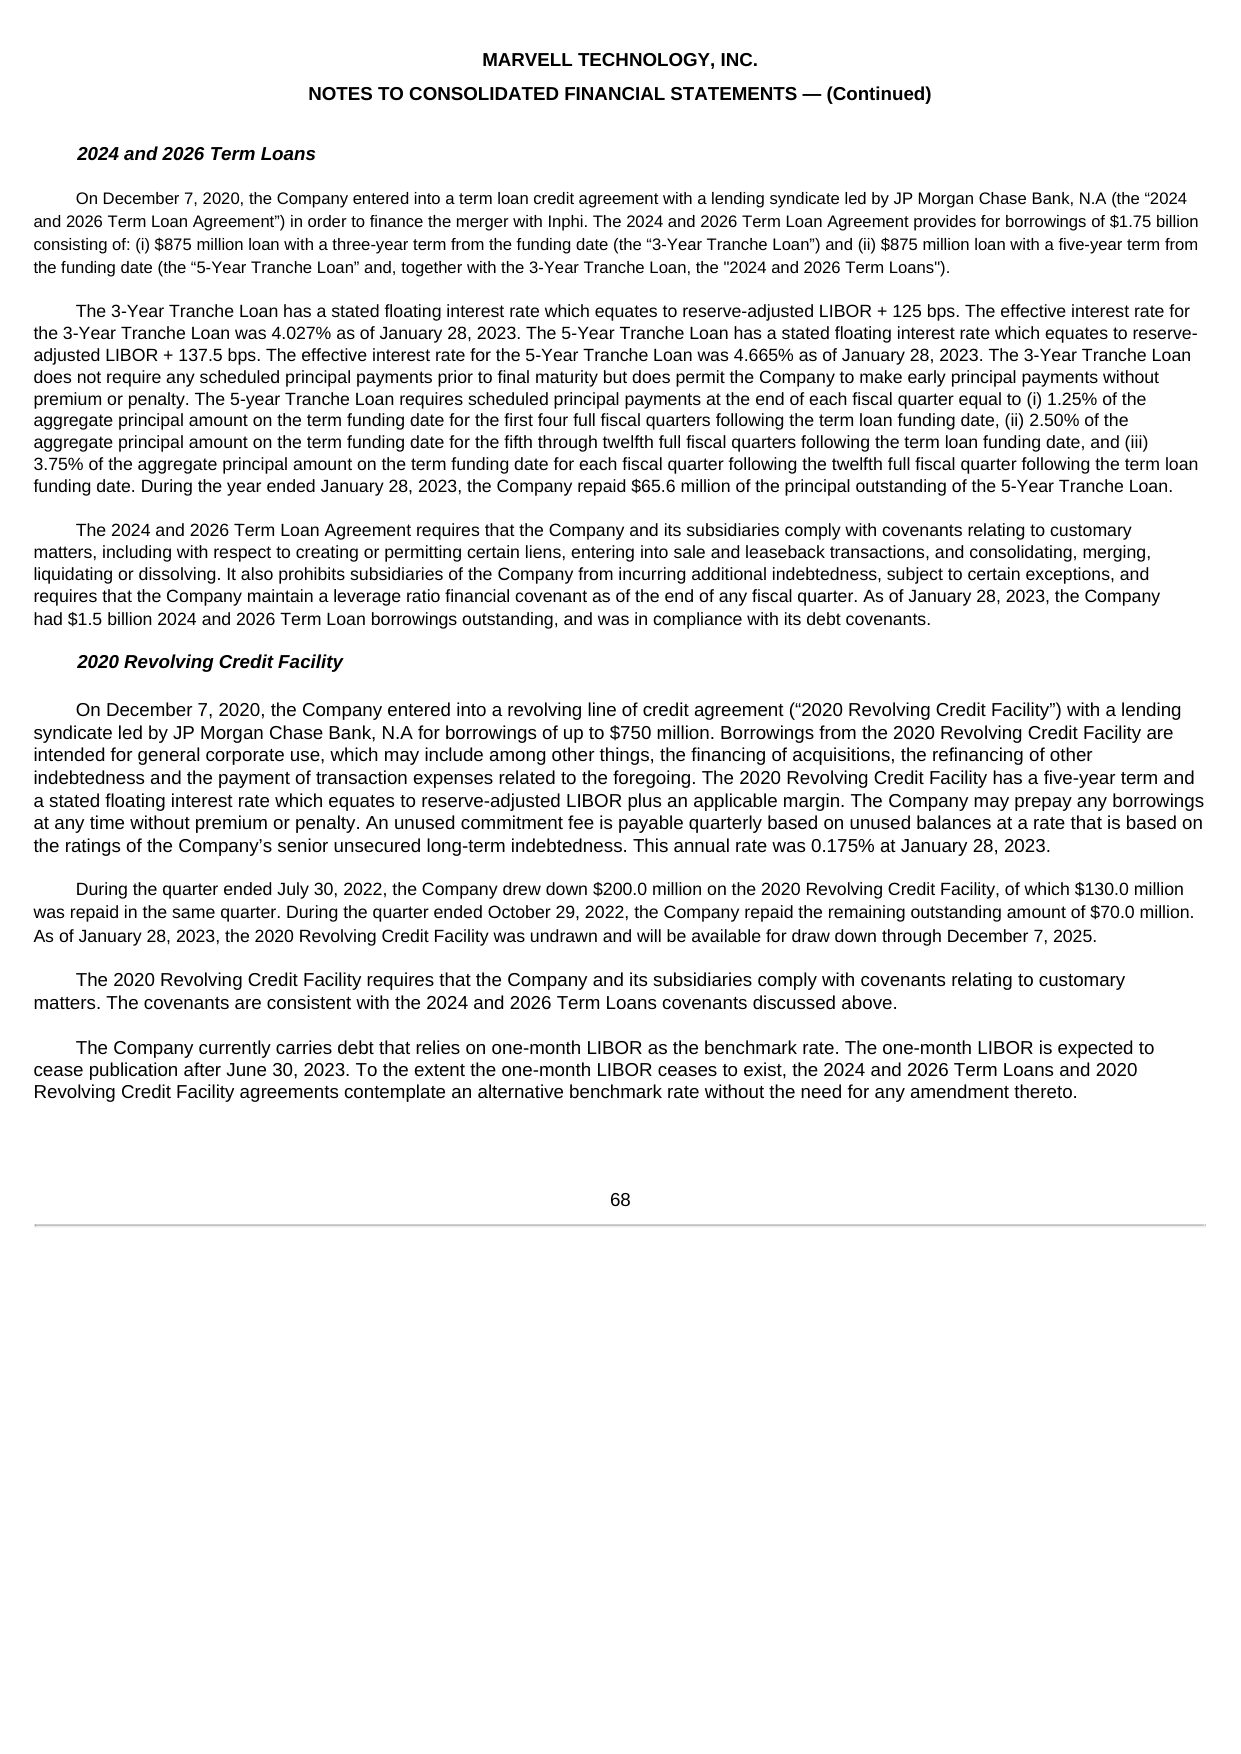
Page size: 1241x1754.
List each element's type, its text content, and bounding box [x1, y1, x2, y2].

text On December 7, 2020, the Company entered into a revolving line of credit agreement (“2020 Revolving Credit Facility”) with a lending syndicate led by JP Morgan Chase Bank, N.A for borrowings of up to $750 million. Borrowings from the 2020 Revolving Credit Facility are intended for general corporate use, which may include among other things, the financing of acquisitions, the refinancing of other indebtedness and the payment of transaction expenses related to the foregoing. The 2020 Revolving Credit Facility has a five-year term and a stated floating interest rate which equates to reserve-adjusted LIBOR plus an applicable margin. The Company may prepay any borrowings at any time without premium or penalty. An unused commitment fee is payable quarterly based on unused balances at a rate that is based on the ratings of the Company’s senior unsecured long-term indebtedness. This annual rate was 0.175% at January 28, 2023. [33, 699, 1205, 856]
text The 3-Year Tranche Loan has a stated floating interest rate which equates to reserve-adjusted LIBOR + 125 bps. The effective interest rate for the 3-Year Tranche Loan was 4.027% as of January 28, 2023. The 5-Year Tranche Loan has a stated floating interest rate which equates to reserve-adjusted LIBOR + 137.5 bps. The effective interest rate for the 5-Year Tranche Loan was 4.665% as of January 28, 2023. The 3-Year Tranche Loan does not require any scheduled principal payments prior to final maturity but does permit the Company to make early principal payments without premium or penalty. The 5-year Tranche Loan requires scheduled principal payments at the end of each fiscal quarter equal to (i) 1.25% of the aggregate principal amount on the term funding date for the first four full fiscal quarters following the term loan funding date, (ii) 2.50% of the aggregate principal amount on the term funding date for the fifth through twelfth full fiscal quarters following the term loan funding date, and (iii) 3.75% of the aggregate principal amount on the term funding date for each fiscal quarter following the twelfth full fiscal quarter following the term loan funding date. During the year ended January 28, 2023, the Company repaid $65.6 million of the principal outstanding of the 5-Year Tranche Loan. [33, 301, 1201, 496]
picture [32, 1221, 1207, 1229]
text During the quarter ended July 30, 2022, the Company drew down $200.0 million on the 2020 Revolving Credit Facility, of which $130.0 million was repaid in the same quarter. During the quarter ended October 29, 2022, the Company repaid the remaining outstanding amount of $70.0 million. As of January 28, 2023, the 2020 Revolving Credit Facility was undrawn and will be available for draw down through December 7, 2025. [33, 879, 1197, 946]
text 2020 Revolving Credit Facility [77, 651, 1205, 673]
text The Company currently carries debt that relies on one-month LIBOR as the benchmark rate. The one-month LIBOR is expected to cease publication after June 30, 2023. To the extent the one-month LIBOR ceases to exist, the 2024 and 2026 Term Loans and 2020 Revolving Credit Facility agreements contemplate an alternative benchmark rate without the need for any amendment thereto. [33, 1037, 1192, 1103]
text On December 7, 2020, the Company entered into a term loan credit agreement with a lending syndicate led by JP Morgan Chase Bank, N.A (the “2024 and 2026 Term Loan Agreement”) in order to finance the merger with Inphi. The 2024 and 2026 Term Loan Agreement provides for borrowings of $1.75 billion consisting of: (i) $875 million loan with a three-year term from the funding date (the “3-Year Tranche Loan”) and (ii) $875 million loan with a five-year term from the funding date (the “5-Year Tranche Loan” and, together with the 3-Year Tranche Loan, the "2024 and 2026 Term Loans"). [33, 189, 1205, 277]
text 2024 and 2026 Term Loans [77, 142, 1205, 164]
text NOTES TO CONSOLIDATED FINANCIAL STATEMENTS — (Continued) [33, 83, 1207, 104]
text The 2024 and 2026 Term Loan Agreement requires that the Company and its subsidiaries comply with covenants relating to customary matters, including with respect to creating or permitting certain liens, entering into sale and leaseback transactions, and consolidating, merging, liquidating or dissolving. It also prohibits subsidiaries of the Company from incurring additional indebtedness, subject to certain exceptions, and requires that the Company maintain a leverage ratio financial covenant as of the end of any fiscal quarter. As of January 28, 2023, the Company had $1.5 billion 2024 and 2026 Term Loan borrowings outstanding, and was in compliance with its debt covenants. [33, 519, 1186, 629]
text The 2020 Revolving Credit Facility requires that the Company and its subsidiaries comply with covenants relating to customary matters. The covenants are consistent with the 2024 and 2026 Term Loans covenants discussed above. [33, 968, 1136, 1013]
text MARVELL TECHNOLOGY, INC. [33, 49, 1207, 71]
text 68 [33, 1188, 1207, 1210]
